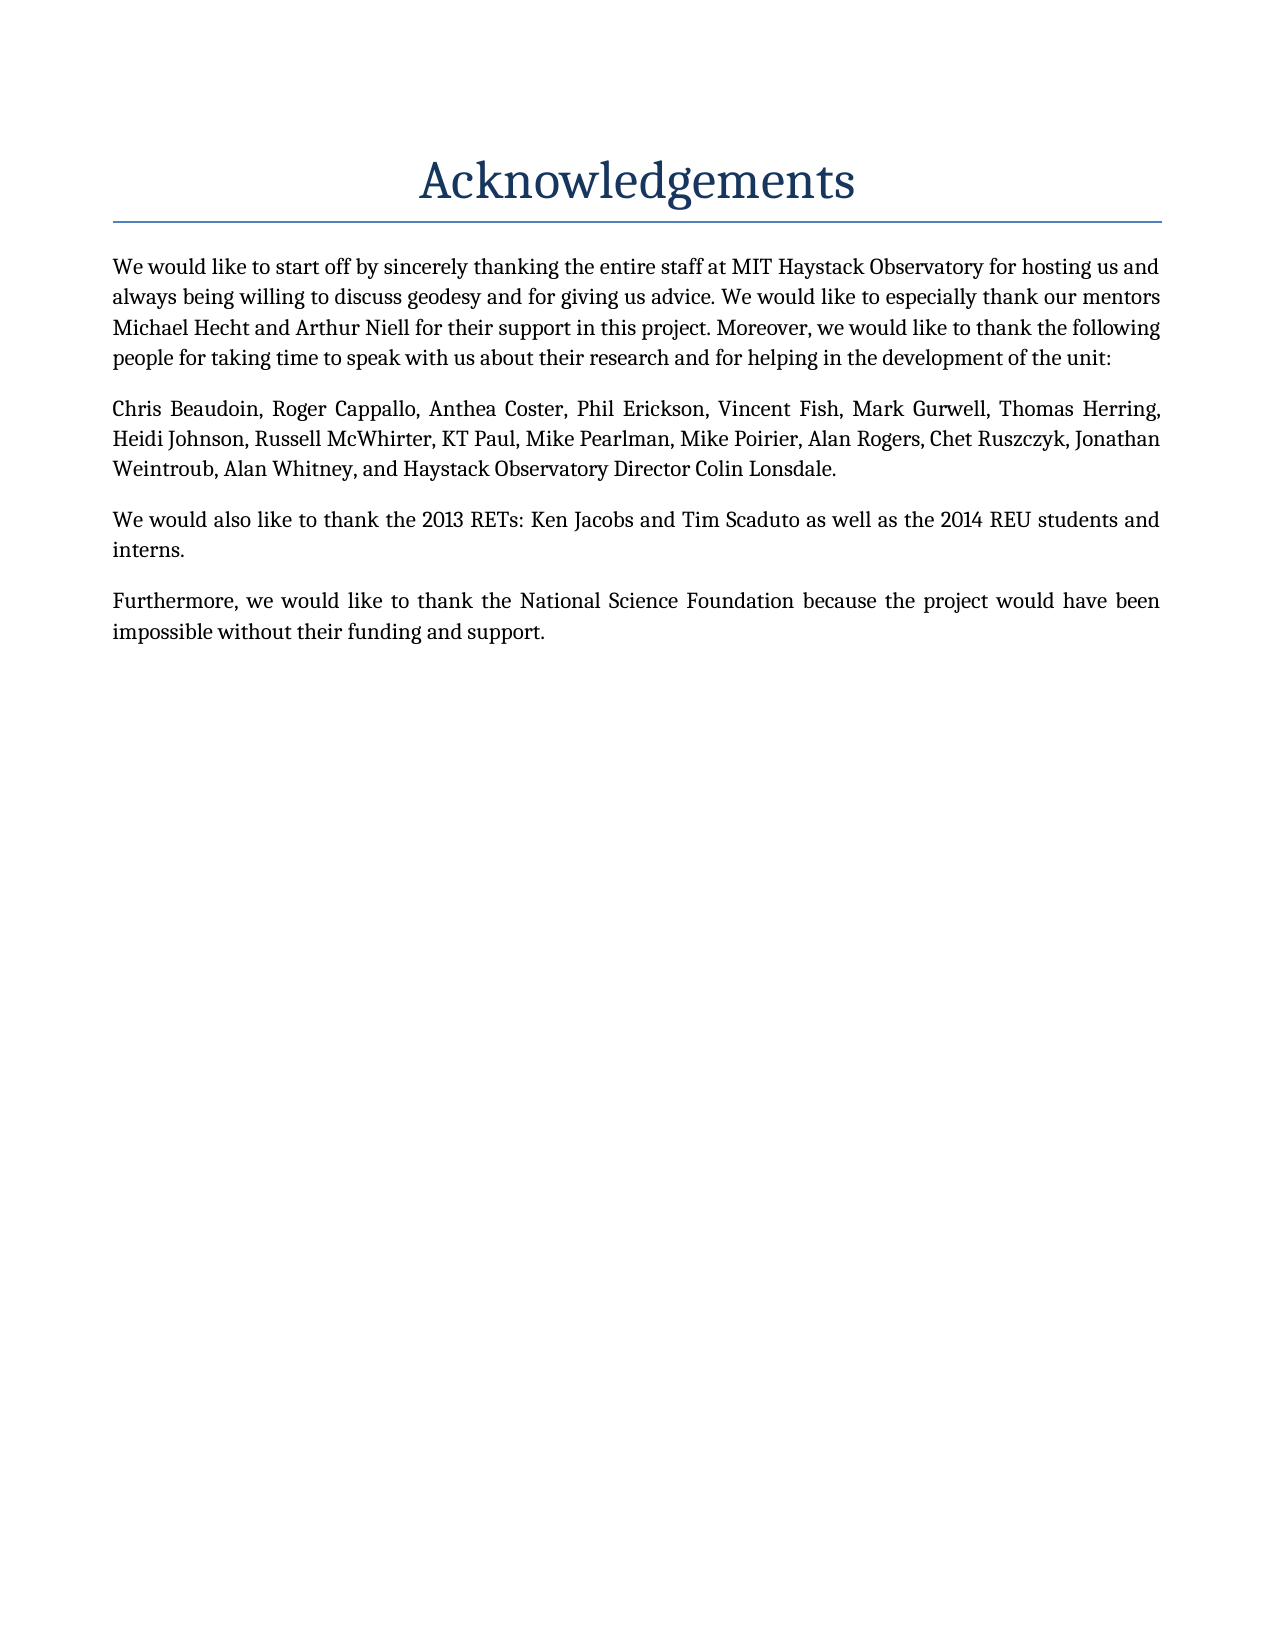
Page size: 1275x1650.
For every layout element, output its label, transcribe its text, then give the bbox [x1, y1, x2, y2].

text We would like to start off by sincerely thanking the entire staff at MIT Haystack Observatory for hosting us and always being willing to discuss geodesy and for giving us advice. We would like to especially thank our mentors Michael Hecht and Arthur Niell for their support in this project. Moreover, we would like to thank the following people for taking time to speak with us about their research and for helping in the development of the unit: [112, 254, 1162, 371]
title Acknowledgements [112, 150, 1162, 223]
text Furthermore, we would like to thank the National Science Foundation because the project would have been impossible without their funding and support. [112, 588, 1162, 645]
text We would also like to thank the 2013 RETs: Ken Jacobs and Tim Scaduto as well as the 2014 REU students and interns. [112, 507, 1162, 564]
text Chris Beaudoin, Roger Cappallo, Anthea Coster, Phil Erickson, Vincent Fish, Mark Gurwell, Thomas Herring, Heidi Johnson, Russell McWhirter, KT Paul, Mike Pearlman, Mike Poirier, Alan Rogers, Chet Ruszczyk, Jonathan Weintroub, Alan Whitney, and Haystack Observatory Director Colin Lonsdale. [112, 396, 1162, 482]
